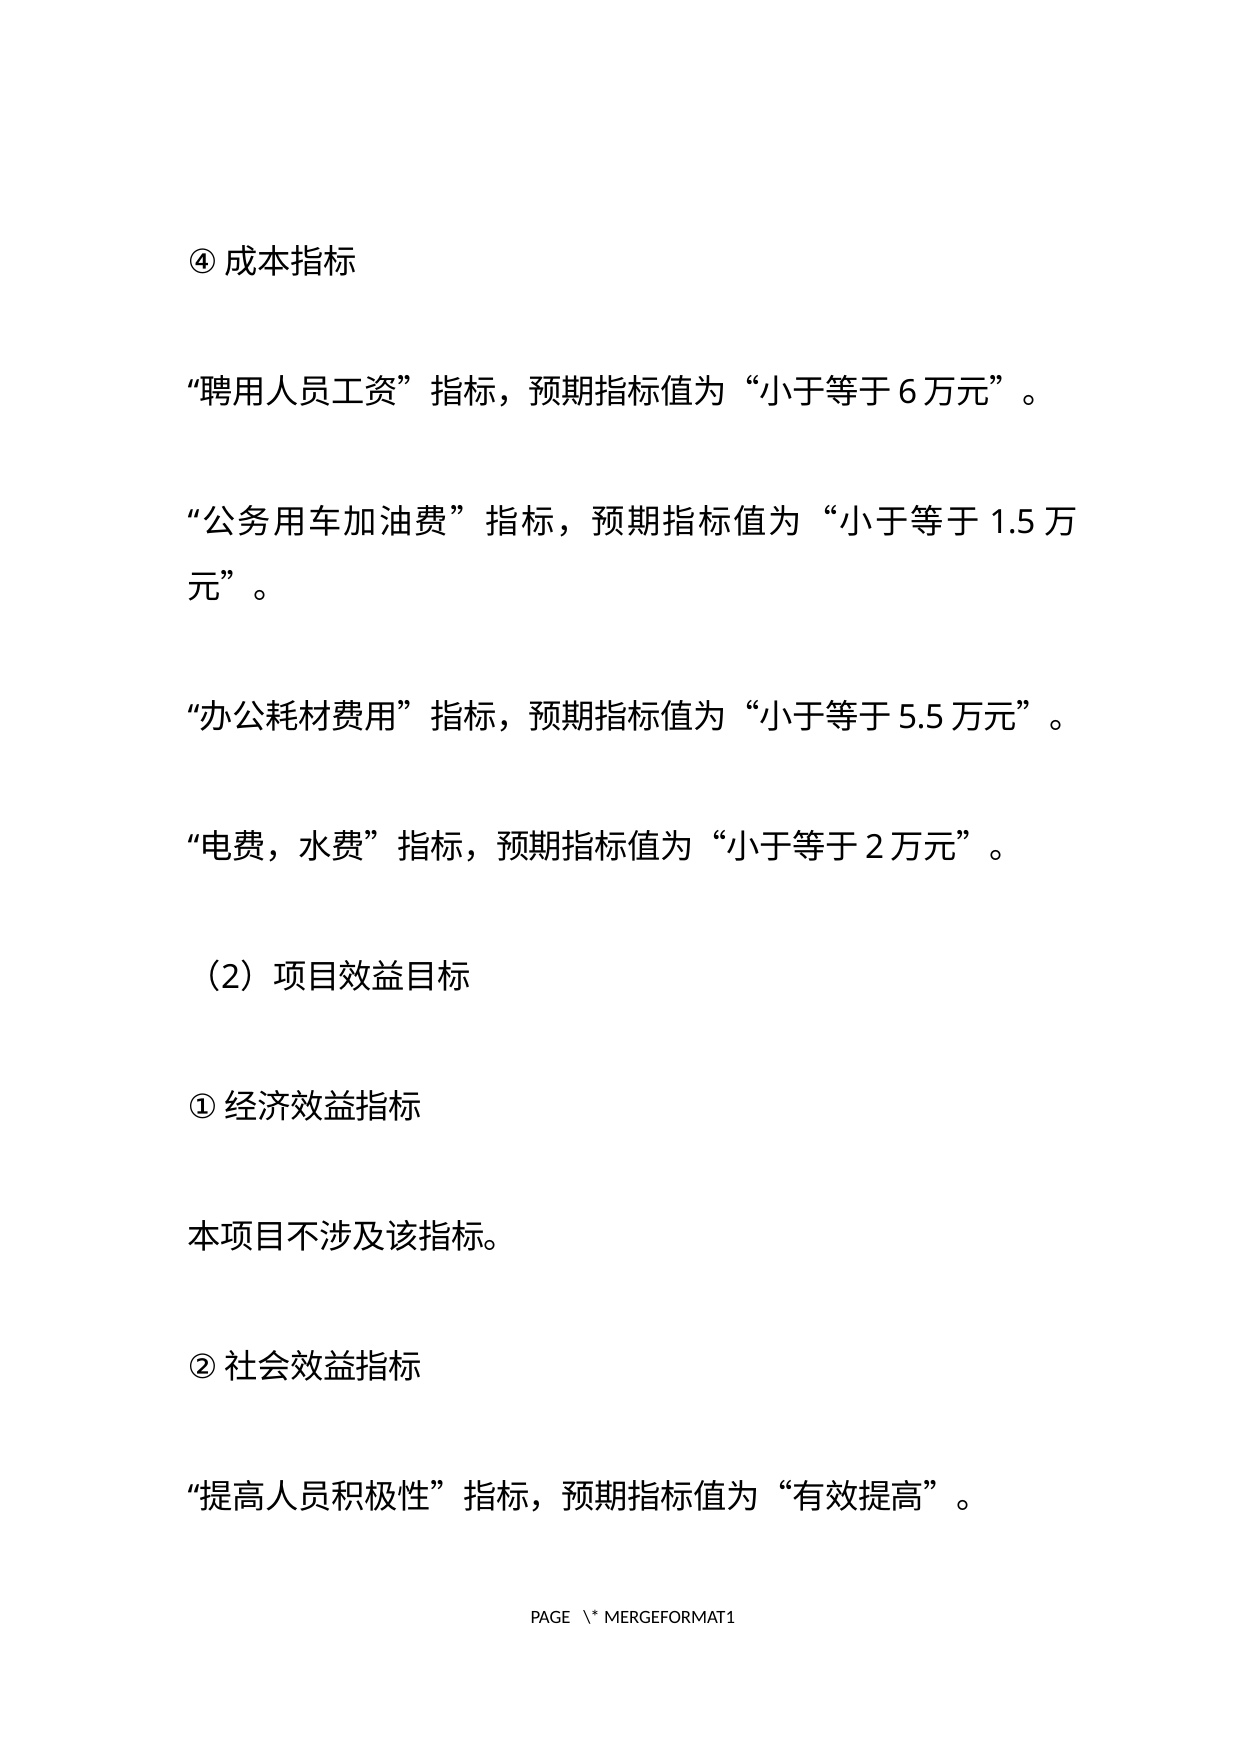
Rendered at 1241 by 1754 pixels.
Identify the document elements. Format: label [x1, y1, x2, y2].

text [187, 162, 1078, 1527]
